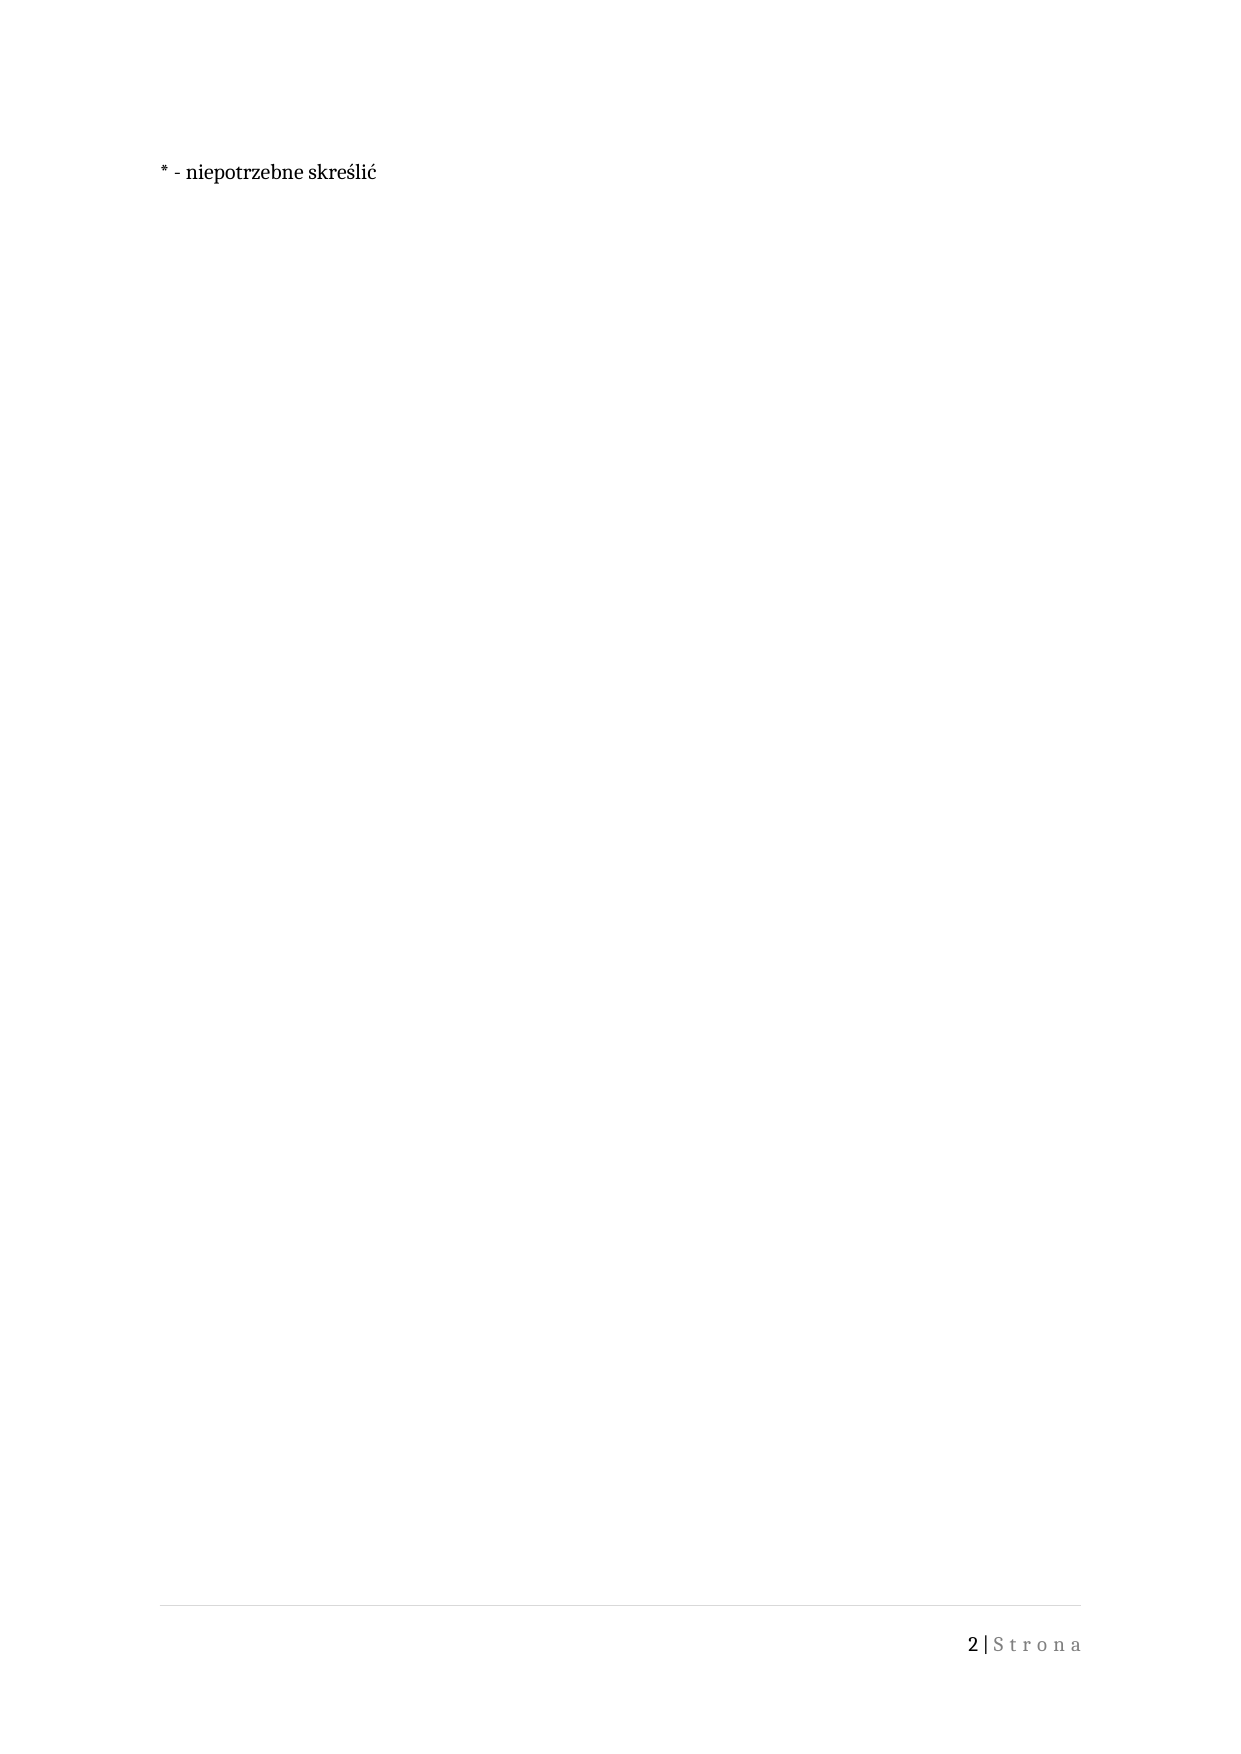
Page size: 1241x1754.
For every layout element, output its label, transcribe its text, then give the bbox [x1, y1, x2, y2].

text * - niepotrzebne skreślić [159, 159, 1081, 185]
